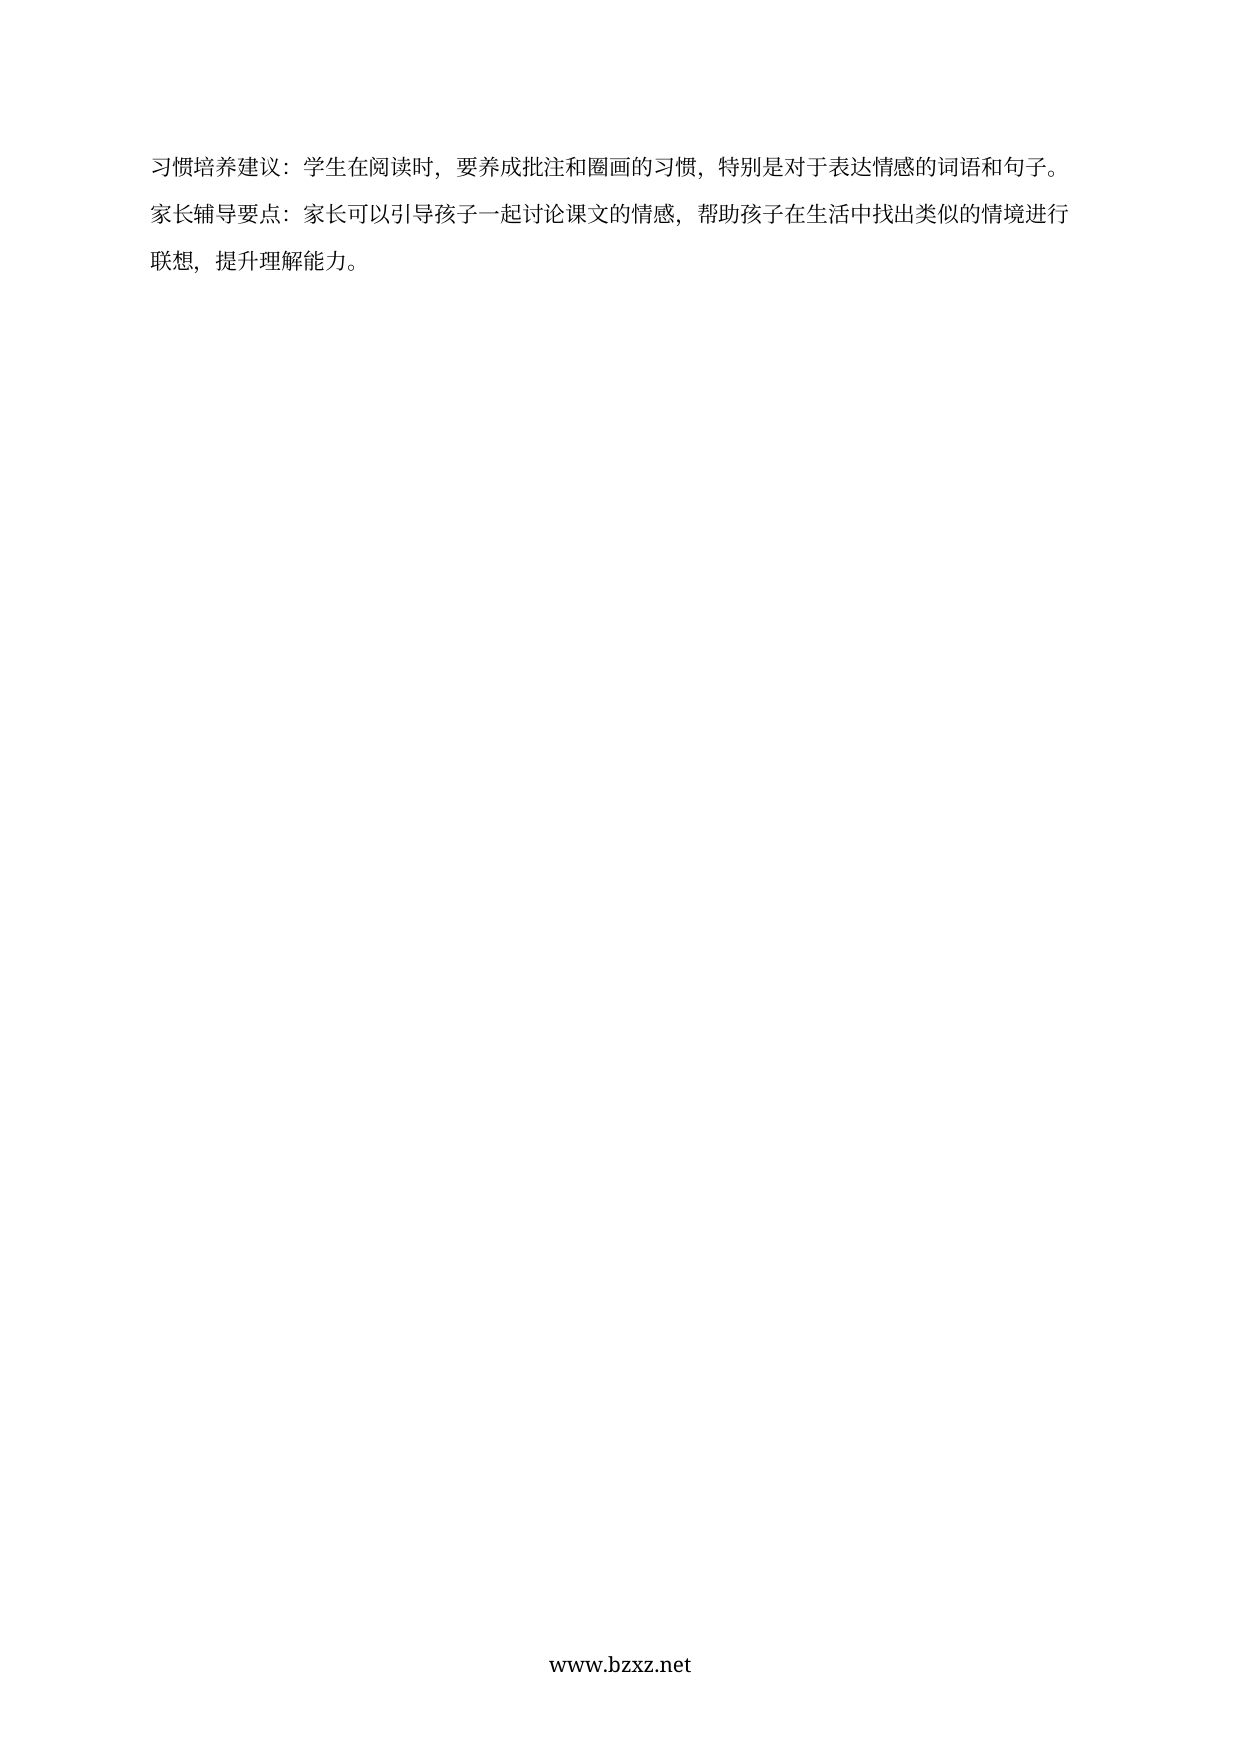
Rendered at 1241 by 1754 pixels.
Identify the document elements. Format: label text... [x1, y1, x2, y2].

text 习惯培养建议：学生在阅读时，要养成批注和圈画的习惯，特别是对于表达情感的词语和句子。 [150, 150, 1090, 181]
text 家长辅导要点：家长可以引导孩子一起讨论课文的情感，帮助孩子在生活中找出类似的情境进行联想，提升理解能力。 [150, 197, 1090, 276]
